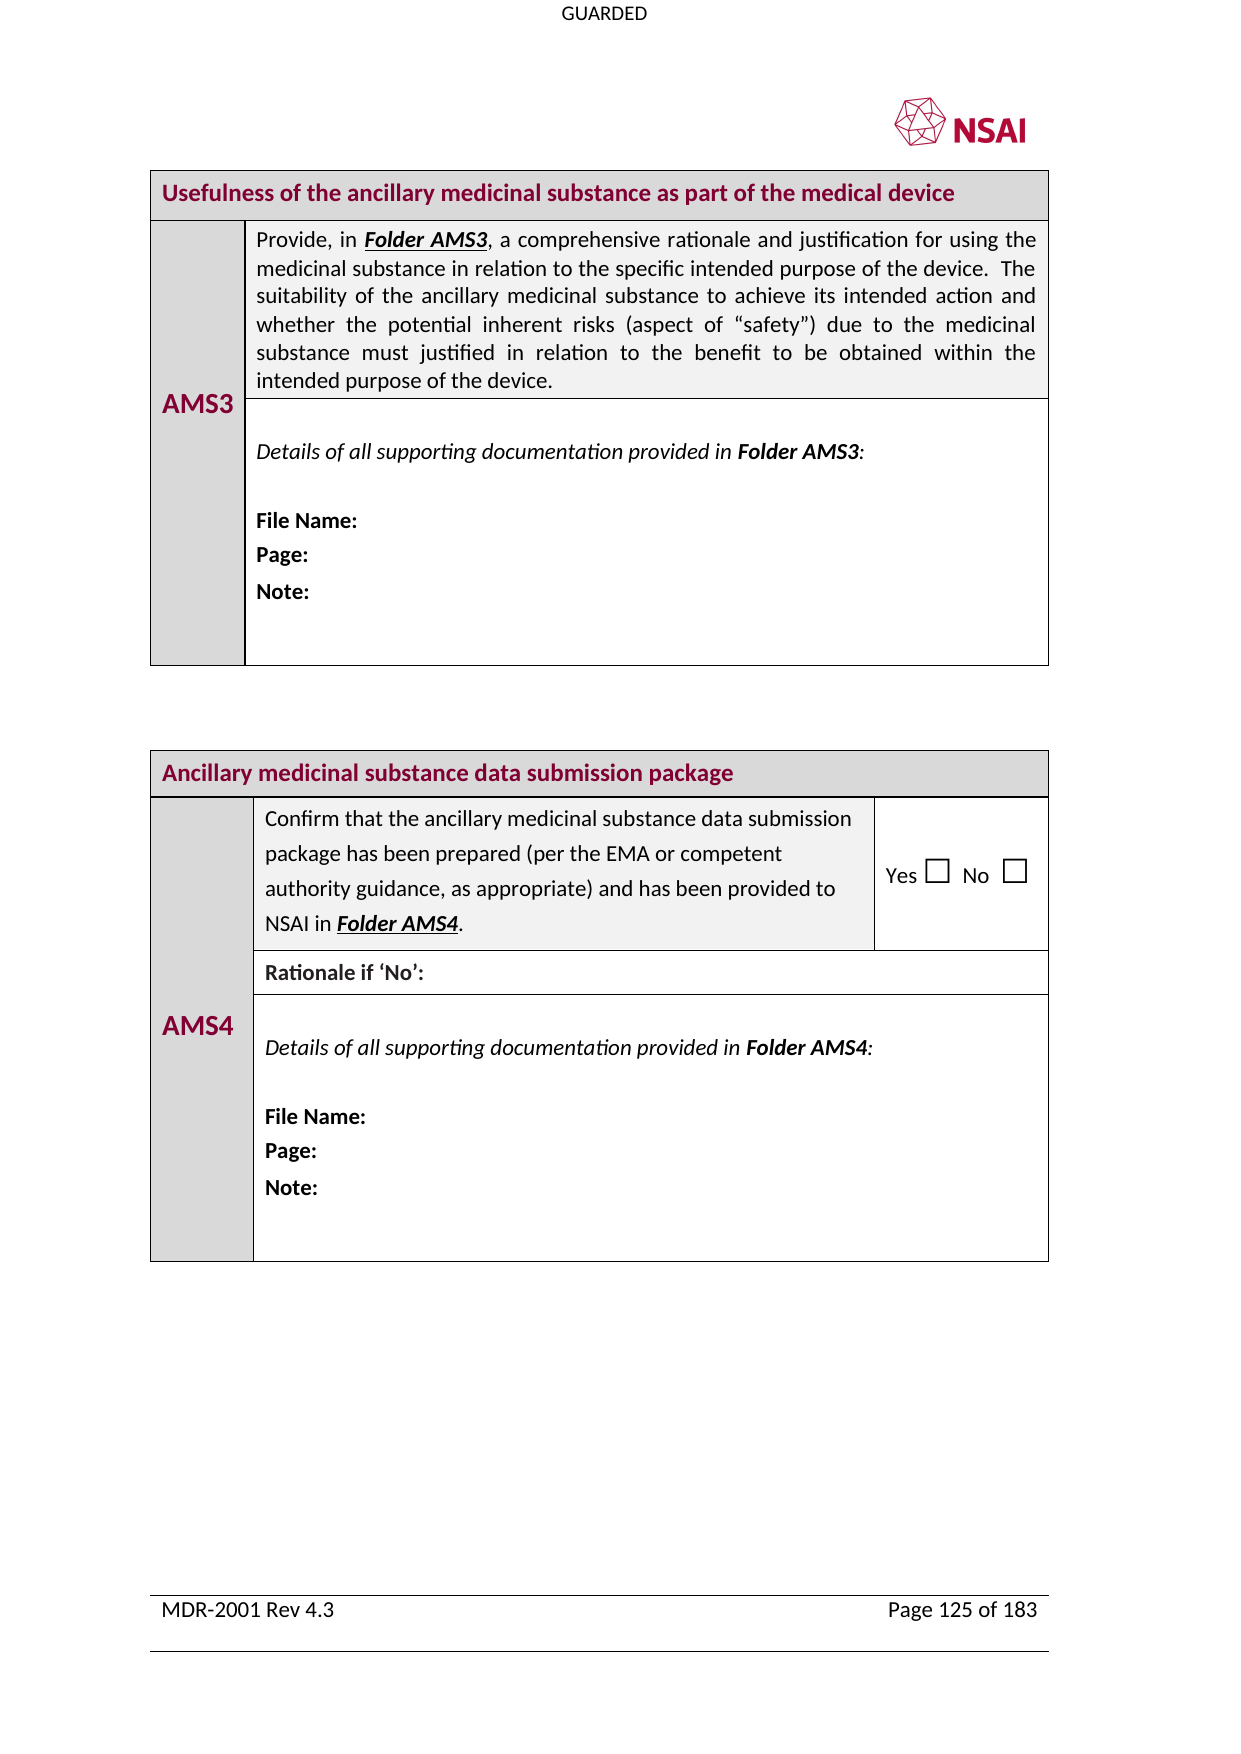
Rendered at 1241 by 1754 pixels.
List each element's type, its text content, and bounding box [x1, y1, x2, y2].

table_header Ancillary medicinal substance data submission package [151, 751, 1048, 796]
table_cell Rationale if ‘No’: [254, 951, 1048, 994]
table_cell Details of all supporting documentation provided in Folder AMS4: File Name: Page: Note: [254, 995, 1048, 1261]
table_cell Details of all supporting documentation provided in Folder AMS3: File Name: Page: Note: [246, 399, 1048, 665]
table_cell Yes No [875, 798, 1048, 949]
table_cell AMS4 [151, 798, 253, 1261]
table_cell Confirm that the ancillary medicinal substance data submission package has been prepared (per the EMA or competent authority guidance, as appropriate) and has been provided to NSAI in Folder AMS4. [254, 798, 874, 949]
table_header Usefulness of the ancillary medicinal substance as part of the medical device [151, 171, 1048, 220]
picture [870, 73, 1049, 170]
table_cell AMS3 [151, 221, 244, 665]
table_cell Provide, in Folder AMS3, a comprehensive rationale and justification for using the medicinal substance in relation to the specific intended purpose of the device. The suitability of the ancillary medicinal substance to achieve its intended action and whether the potential inherent risks (aspect of “safety”) due to the medicinal substance must justified in relation to the benefit to be obtained within the intended purpose of the device. [246, 221, 1048, 398]
